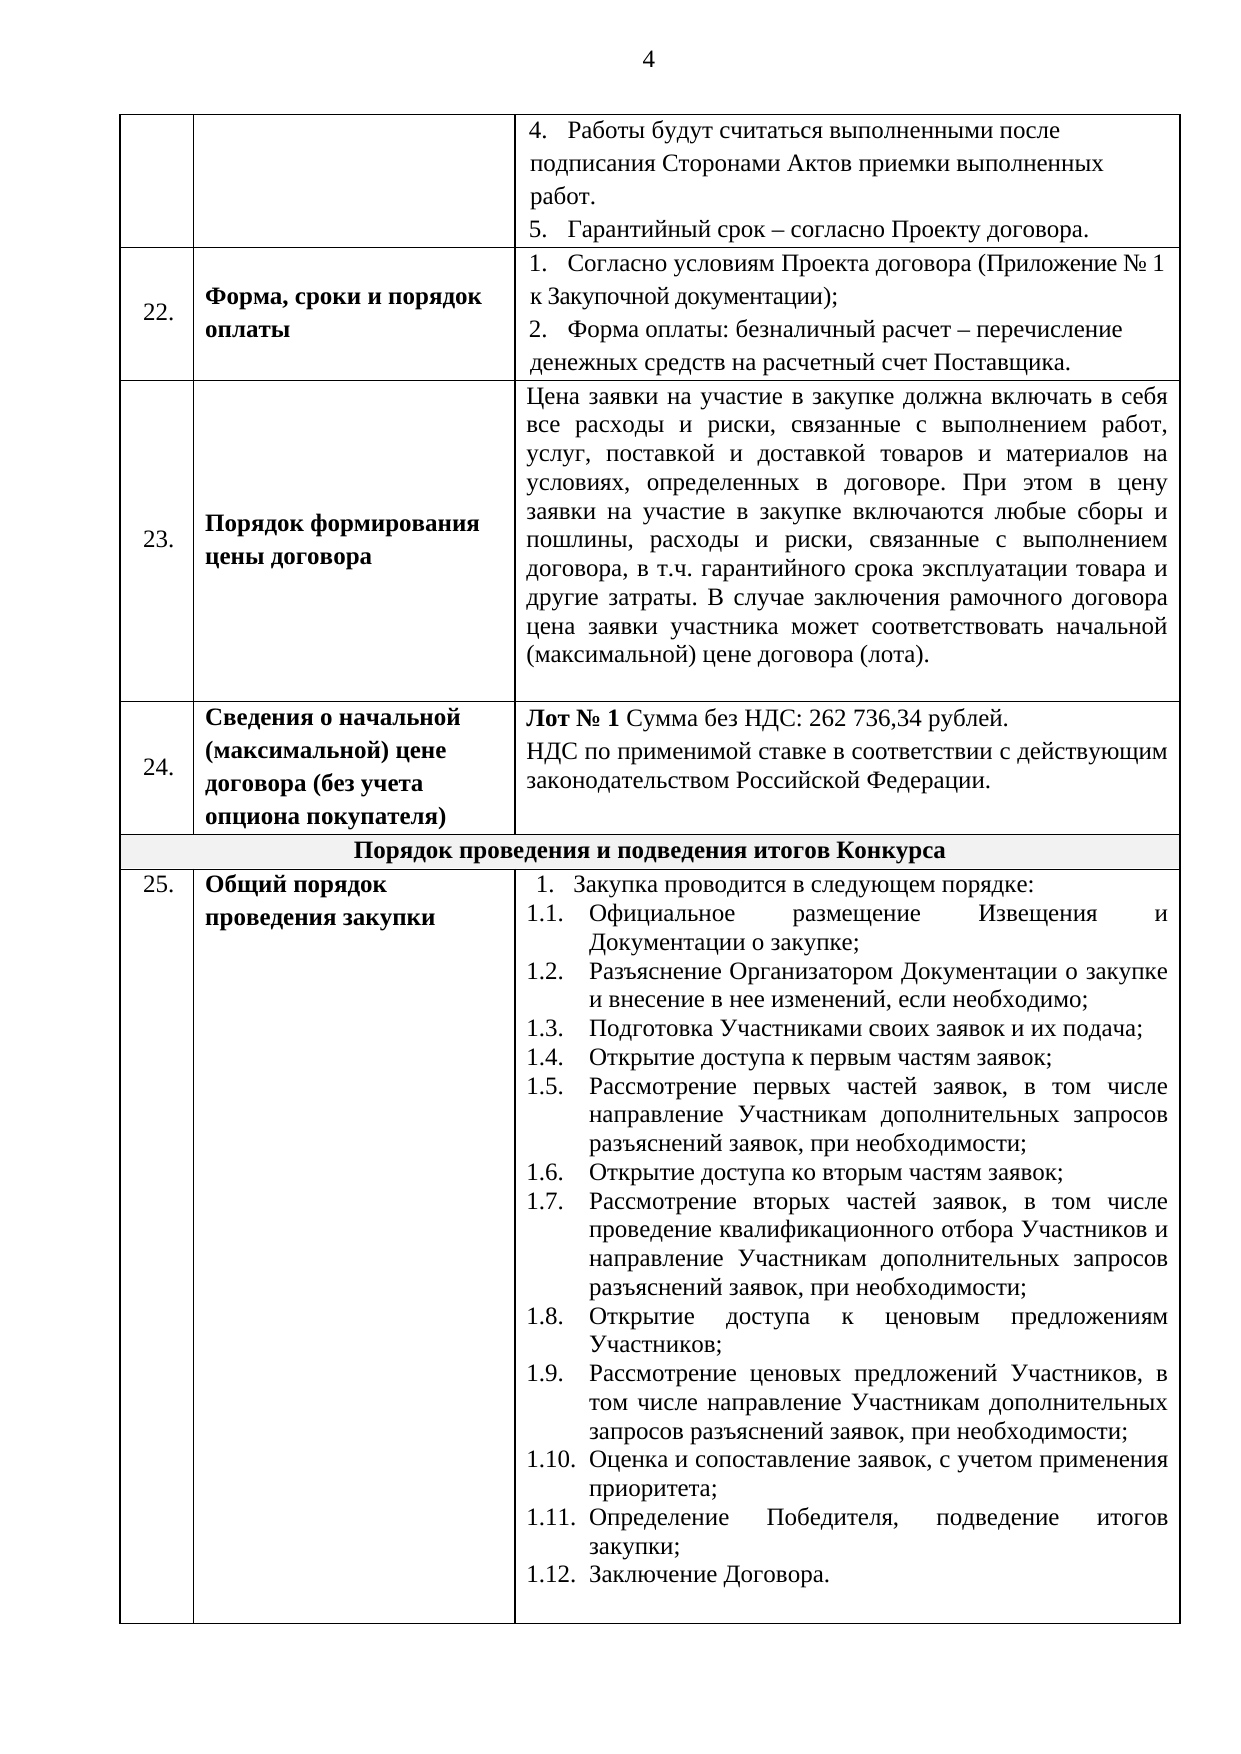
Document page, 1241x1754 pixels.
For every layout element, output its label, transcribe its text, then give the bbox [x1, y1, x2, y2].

table_cell [121, 702, 193, 834]
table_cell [516, 870, 1179, 1623]
table_cell [121, 115, 193, 247]
table_cell [121, 870, 193, 1623]
table_cell Порядок проведения и подведения итогов Конкурса [121, 835, 1179, 868]
table_cell Цена заявки на участие в закупке должна включать в себя все расходы и риски, связанные с выполнением работ, услуг, поставкой и доставкой товаров и материалов на условиях, определенных в договоре. При этом в цену заявки на участие в закупке включаются любые сборы и пошлины, расходы и риски, связанные с выполнением договора, в т.ч. гарантийного срока эксплуатации товара и другие затраты. В случае заключения рамочного договора цена заявки участника может соответствовать начальной (максимальной) цене договора (лота). [516, 381, 1179, 701]
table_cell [194, 870, 514, 1623]
table_cell Форма, сроки и порядок оплаты [194, 248, 514, 380]
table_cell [516, 115, 1179, 247]
table_cell Согласно условиям Проекта договора (Приложение № 1 к Закупочной документации); Форма оплаты: безналичный расчет – перечисление денежных средств на расчетный счет Поставщика. [516, 248, 1179, 380]
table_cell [194, 115, 514, 247]
table_cell Порядок формирования цены договора [194, 381, 514, 701]
table_cell [121, 381, 193, 701]
table_cell [121, 248, 193, 380]
table_cell Сведения о начальной (максимальной) цене договора (без учета опциона покупателя) [194, 702, 514, 834]
table_cell Лот № 1 Сумма без НДС: 262 736,34 рублей. НДС по применимой ставке в соответствии с действующим законодательством Российской Федерации. [516, 702, 1179, 834]
